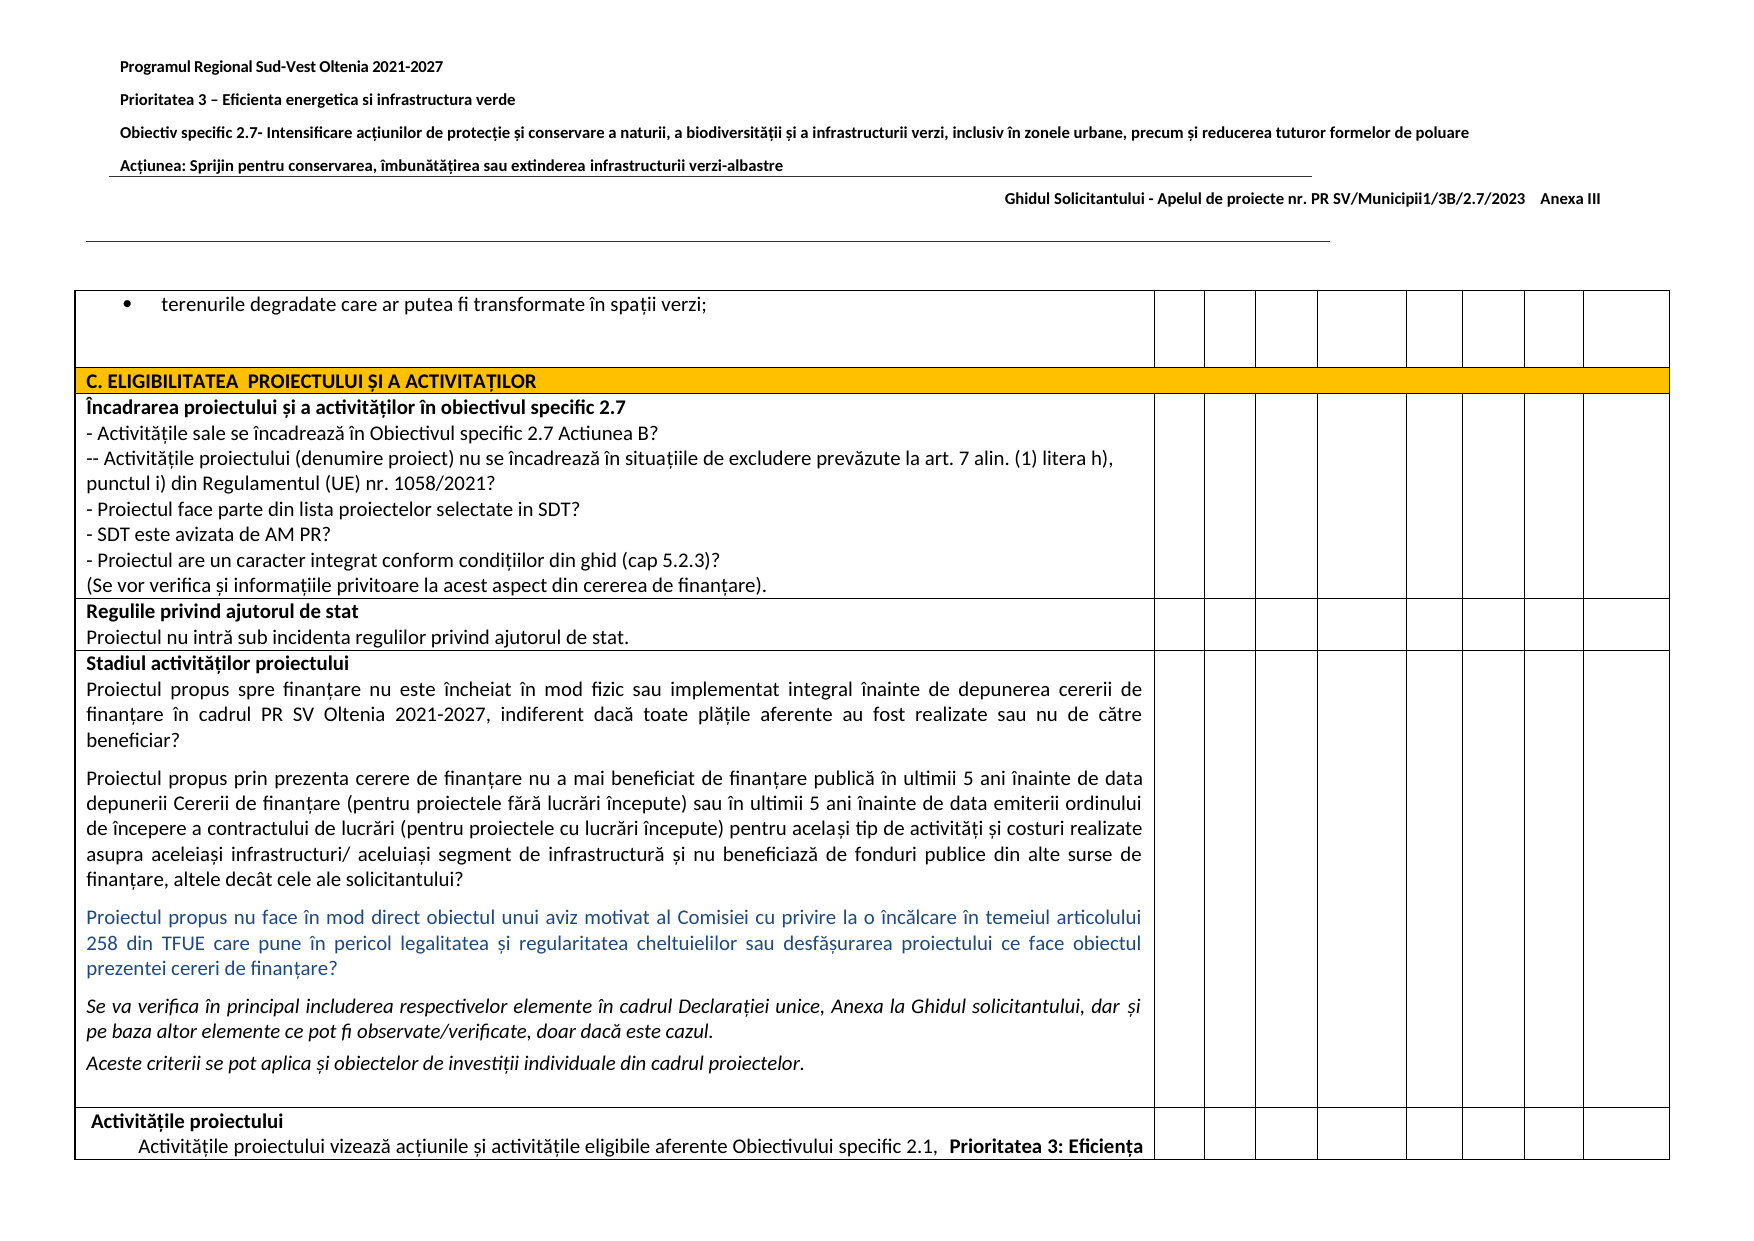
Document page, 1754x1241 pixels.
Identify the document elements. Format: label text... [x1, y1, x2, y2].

table_cell [1525, 291, 1583, 367]
table_cell [1463, 599, 1524, 649]
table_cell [76, 1108, 1154, 1159]
table_cell [1463, 291, 1524, 367]
table_cell [1205, 651, 1255, 1107]
table_cell [1463, 651, 1524, 1107]
table_cell [1584, 599, 1669, 649]
table_cell [1318, 394, 1406, 598]
table_cell [1584, 651, 1669, 1107]
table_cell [76, 291, 1154, 367]
table_cell [1407, 394, 1462, 598]
table_cell [1525, 1108, 1583, 1159]
table_cell [1584, 1108, 1669, 1159]
table_cell Regulile privind ajutorul de stat Proiectul nu intră sub incidenta regulilor privind ajutorul de stat. [76, 599, 1154, 649]
table_cell [1205, 394, 1255, 598]
table_cell [1155, 651, 1204, 1107]
table_cell [1155, 394, 1204, 598]
table_cell [1205, 1108, 1255, 1159]
table_cell C. ELIGIBILITATEA PROIECTULUI ȘI A ACTIVITAȚILOR [76, 368, 1669, 393]
table_cell [1525, 394, 1583, 598]
table_cell [1318, 1108, 1406, 1159]
table_cell [1256, 1108, 1317, 1159]
table_cell [1584, 394, 1669, 598]
table_cell [1407, 651, 1462, 1107]
table_cell [1525, 599, 1583, 649]
table_cell [1463, 1108, 1524, 1159]
table_cell [1256, 599, 1317, 649]
table_cell [1407, 291, 1462, 367]
table_cell [1205, 599, 1255, 649]
table_cell [1256, 394, 1317, 598]
table_cell [1256, 651, 1317, 1107]
table_cell [1407, 599, 1462, 649]
table_cell [1584, 291, 1669, 367]
table_cell [1155, 1108, 1204, 1159]
table_cell [1256, 291, 1317, 367]
table_cell [1318, 291, 1406, 367]
table_cell [1205, 291, 1255, 367]
table_cell [1463, 394, 1524, 598]
table_cell [1318, 651, 1406, 1107]
table_cell [1155, 291, 1204, 367]
table_cell [1318, 599, 1406, 649]
table_cell Stadiul activităților proiectului Proiectul propus spre finanţare nu este încheiat în mod fizic sau implementat integral înainte de depunerea cererii de finanțare în cadrul PR SV Oltenia 2021-2027, indiferent dacă toate plățile aferente au fost realizate sau nu de către beneficiar? Proiectul propus prin prezenta cerere de finanţare nu a mai beneficiat de finanţare publică în ultimii 5 ani înainte de data depunerii Cererii de finanţare (pentru proiectele fără lucrări începute) sau în ultimii 5 ani înainte de data emiterii ordinului de începere a contractului de lucrări (pentru proiectele cu lucrări începute) pentru acelaşi tip de activităţi și costuri realizate asupra aceleiaşi infrastructuri/ aceluiaşi segment de infrastructură şi nu beneficiază de fonduri publice din alte surse de finanţare, altele decât cele ale solicitantului? Proiectul propus nu face în mod direct obiectul unui aviz motivat al Comisiei cu privire la o încălcare în temeiul articolului 258 din TFUE care pune în pericol legalitatea și regularitatea cheltuielilor sau desfășurarea proiectului ce face obiectul prezentei cereri de finanţare? Se va verifica în principal includerea respectivelor elemente în cadrul Declaraţiei unice, Anexa la Ghidul solicitantului, dar şi pe baza altor elemente ce pot fi observate/verificate, doar dacă este cazul. Aceste criterii se pot aplica şi obiectelor de investiţii individuale din cadrul proiectelor. [76, 651, 1154, 1107]
table_cell [1525, 651, 1583, 1107]
table_cell Încadrarea proiectului şi a activităţilor în obiectivul specific 2.7 - Activităţile sale se încadrează în Obiectivul specific 2.7 Actiunea B? -- Activităţile proiectului (denumire proiect) nu se încadrează în situaţiile de excludere prevăzute la art. 7 alin. (1) litera h), punctul i) din Regulamentul (UE) nr. 1058/2021? - Proiectul face parte din lista proiectelor selectate in SDT? - SDT este avizata de AM PR? - Proiectul are un caracter integrat conform condițiilor din ghid (cap 5.2.3)? (Se vor verifica și informațiile privitoare la acest aspect din cererea de finanțare). [76, 394, 1154, 598]
table_cell [1155, 599, 1204, 649]
table_cell [1407, 1108, 1462, 1159]
